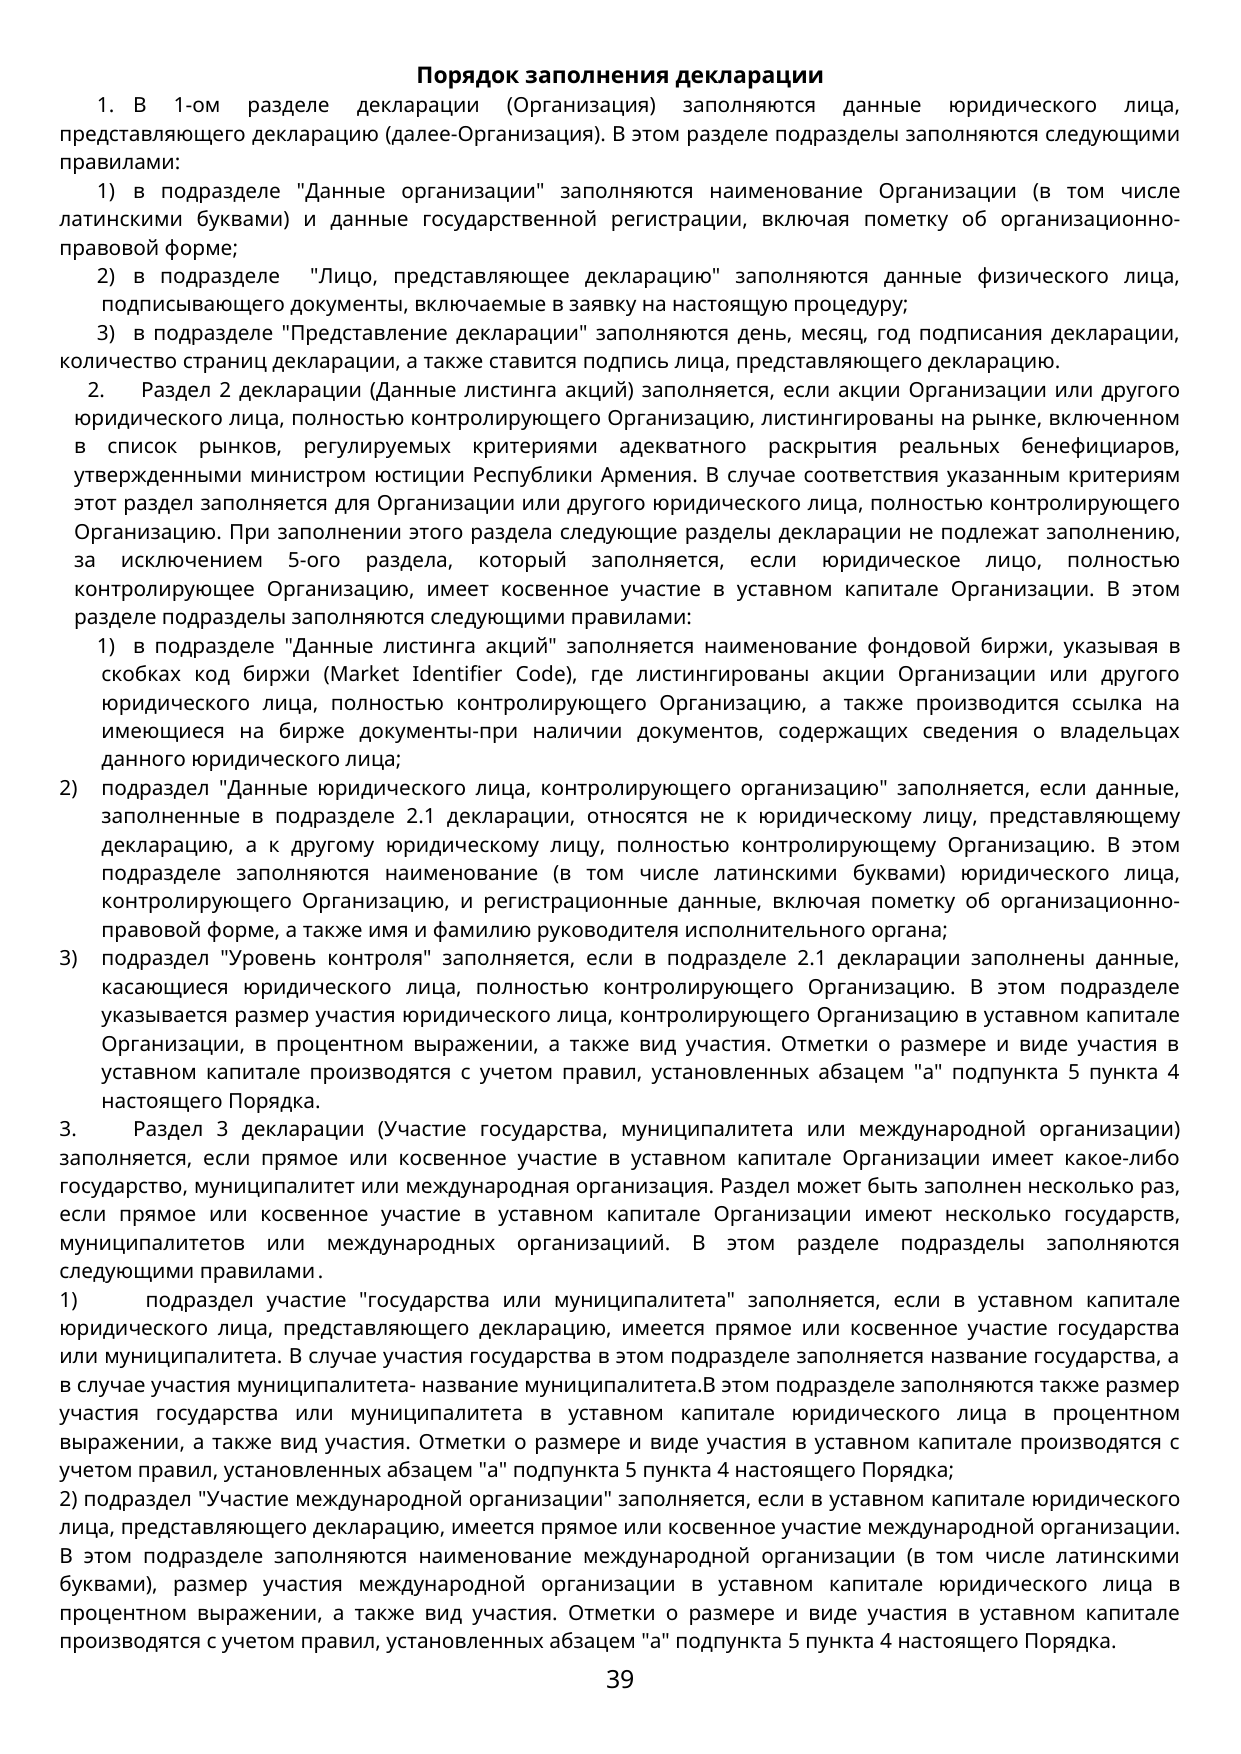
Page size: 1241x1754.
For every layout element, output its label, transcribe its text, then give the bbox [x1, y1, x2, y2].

list в подразделе "Лицо, представляющее декларацию" заполняются данные физического лица, подписывающего документы, включаемые в заявку на настоящую процедуру; [97, 261, 1181, 318]
list подраздел "Данные юридического лица, контролирующего организацию" заполняется, если данные, заполненные в подразделе 2.1 декларации, относятся не к юридическому лицу, представляющему декларацию, а к другому юридическому лицу, полностью контролирующему Организацию. В этом подразделе заполняются наименование (в том числе латинскими буквами) юридического лица, контролирующего Организацию, и регистрационные данные, включая пометку об организационно-правовой форме, а также имя и фамилию руководителя исполнительного органа; [59, 773, 1181, 943]
text 2) подраздел "Участие международной организации" заполняется, если в уставном капитале юридического лица, представляющего декларацию, имеется прямое или косвенное участие международной организации. В этом подразделе заполняются наименование международной организации (в том числе латинскими буквами), размер участия международной организации в уставном капитале юридического лица в процентном выражении, а также вид участия. Отметки о размере и виде участия в уставном капитале производятся с учетом правил, установленных абзацем "а" подпункта 5 пункта 4 настоящего Порядка. [59, 1484, 1181, 1654]
list подраздел "Уровень контроля" заполняется, если в подразделе 2.1 декларации заполнены данные, касающиеся юридического лица, полностью контролирующего Организацию. В этом подразделе указывается размер участия юридического лица, контролирующего Организацию в уставном капитале Организации, в процентном выражении, а также вид участия. Отметки о размере и виде участия в уставном капитале производятся с учетом правил, установленных абзацем "а" подпункта 5 пункта 4 настоящего Порядка. [59, 943, 1181, 1114]
list Раздел 2 декларации (Данные листинга акций) заполняется, если акции Организации или другого юридического лица, полностью контролирующего Организацию, листингированы на рынке, включенном в список рынков, регулируемых критериями адекватного раскрытия реальных бенефициаров, утвержденными министром юстиции Республики Армения. В случае соответствия указанным критериям этот раздел заполняется для Организации или другого юридического лица, полностью контролирующего Организацию. При заполнении этого раздела следующие разделы декларации не подлежат заполнению, за исключением 5-ого раздела, который заполняется, если юридическое лицо, полностью контролирующее Организацию, имеет косвенное участие в уставном капитале Организации. В этом разделе подразделы заполняются следующими правилами: [74, 375, 1181, 631]
list В 1-ом разделе декларации (Организация) заполняются данные юридического лица, представляющего декларацию (далее-Организация). В этом разделе подразделы заполняются следующими правилами: [59, 90, 1181, 176]
list подраздел участие "государства или муниципалитета" заполняется, если в уставном капитале юридического лица, представляющего декларацию, имеется прямое или косвенное участие государства или муниципалитета. В случае участия государства в этом подразделе заполняется название государства, а в случае участия муниципалитета- название муниципалитета.В этом подразделе заполняются также размер участия государства или муниципалитета в уставном капитале юридического лица в процентном выражении, а также вид участия. Отметки о размере и виде участия в уставном капитале производятся с учетом правил, установленных абзацем "а" подпункта 5 пункта 4 настоящего Порядка; [59, 1285, 1181, 1484]
list в подразделе "Данные листинга акций" заполняется наименование фондовой биржи, указывая в скобках код биржи (Market Identifier Code), где листингированы акции Организации или другого юридического лица, полностью контролирующего Организацию, а также производится ссылка на имеющиеся на бирже документы-при наличии документов, содержащих сведения о владельцах данного юридического лица; [97, 631, 1181, 773]
text Порядок заполнения декларации [59, 59, 1181, 90]
list в подразделе "Представление декларации" заполняются день, месяц, год подписания декларации, количество страниц декларации, а также ставится подпись лица, представляющего декларацию. [59, 318, 1181, 375]
list Раздел 3 декларации (Участие государства, муниципалитета или международной организации) заполняется, если прямое или косвенное участие в уставном капитале Организации имеет какое-либо государство, муниципалитет или международная организация. Раздел может быть заполнен несколько раз, если прямое или косвенное участие в уставном капитале Организации имеют несколько государств, муниципалитетов или международных организациий. В этом разделе подразделы заполняются следующими правилами․ [59, 1114, 1181, 1285]
list в подразделе "Данные организации" заполняются наименование Организации (в том числе латинскими буквами) и данные государственной регистрации, включая пометку об организационно-правовой форме; [59, 176, 1181, 261]
